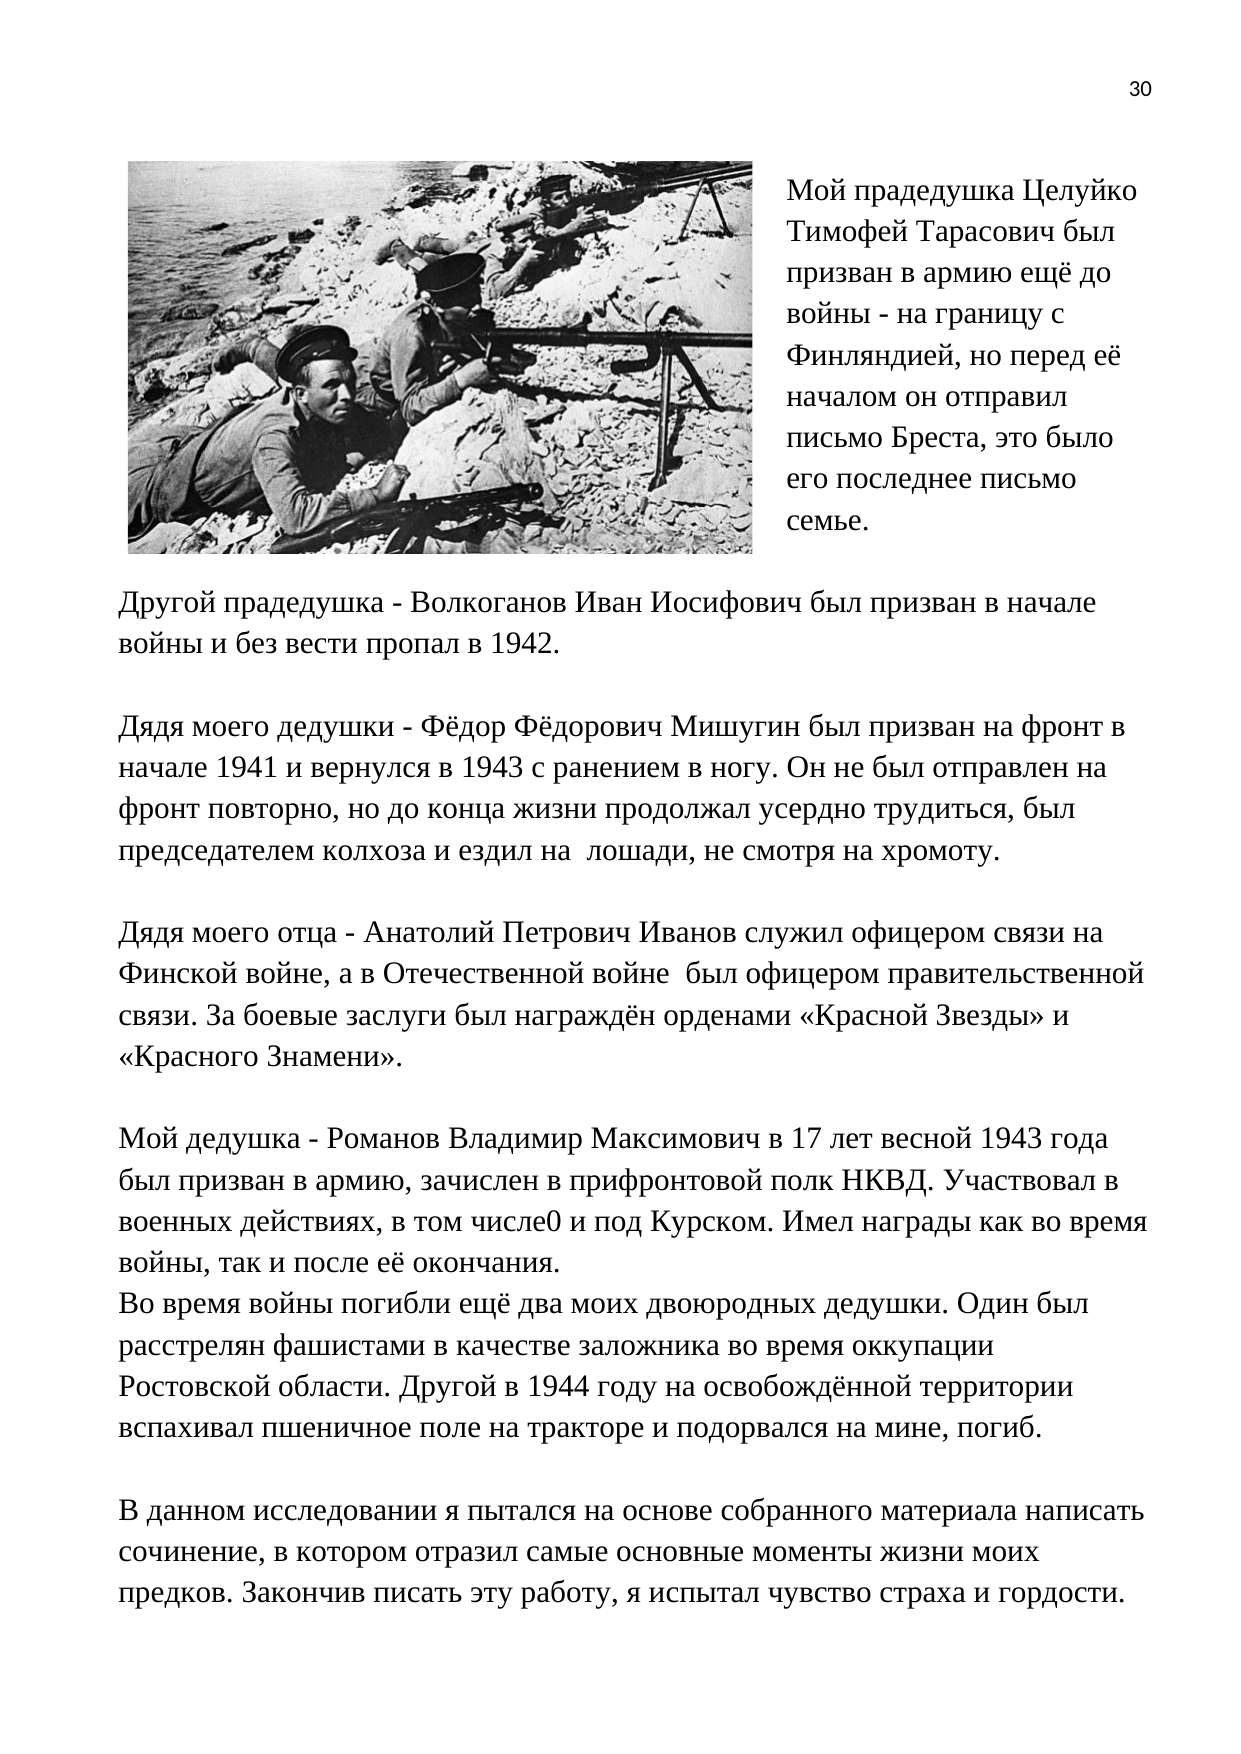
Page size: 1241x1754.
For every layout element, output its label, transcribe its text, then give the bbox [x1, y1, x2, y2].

text Другой прадедушка - Волкоганов Иван Иосифович был призван в начале войны и без вести пропал в 1942. [118, 583, 1152, 661]
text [118, 1491, 1152, 1609]
text Дядя моего дедушки - Фёдор Фёдорович Мишугин был призван на фронт в начале 1941 и вернулся в 1943 с ранением в ногу. Он не был отправлен на фронт повторно, но до конца жизни продолжал усердно трудиться, был председателем колхоза и ездил на лошади, не смотря на хромоту. [118, 707, 1152, 867]
text Мой дедушка - Романов Владимир Максимович в 17 лет весной 1943 года был призван в армию, зачислен в прифронтовой полк НКВД. Участвовал в военных действиях, в том числе0 и под Курском. Имел награды как во время войны, так и после её окончания. [118, 1120, 1152, 1279]
text Дядя моего отца - Анатолий Петрович Иванов служил офицером связи на Финской войне, а в Отечественной войне был офицером правительственной связи. За боевые заслуги был награждён орденами «Красной Звезды» и «Красного Знамени». [118, 913, 1152, 1073]
text Во время войны погибли ещё два моих двоюродных дедушки. Один был расстрелян фашистами в качестве заложника во время оккупации Ростовской области. Другой в 1944 году на освобождённой территории вспахивал пшеничное поле на тракторе и подорвался на мине, погиб. [118, 1285, 1152, 1444]
picture [127, 161, 753, 552]
